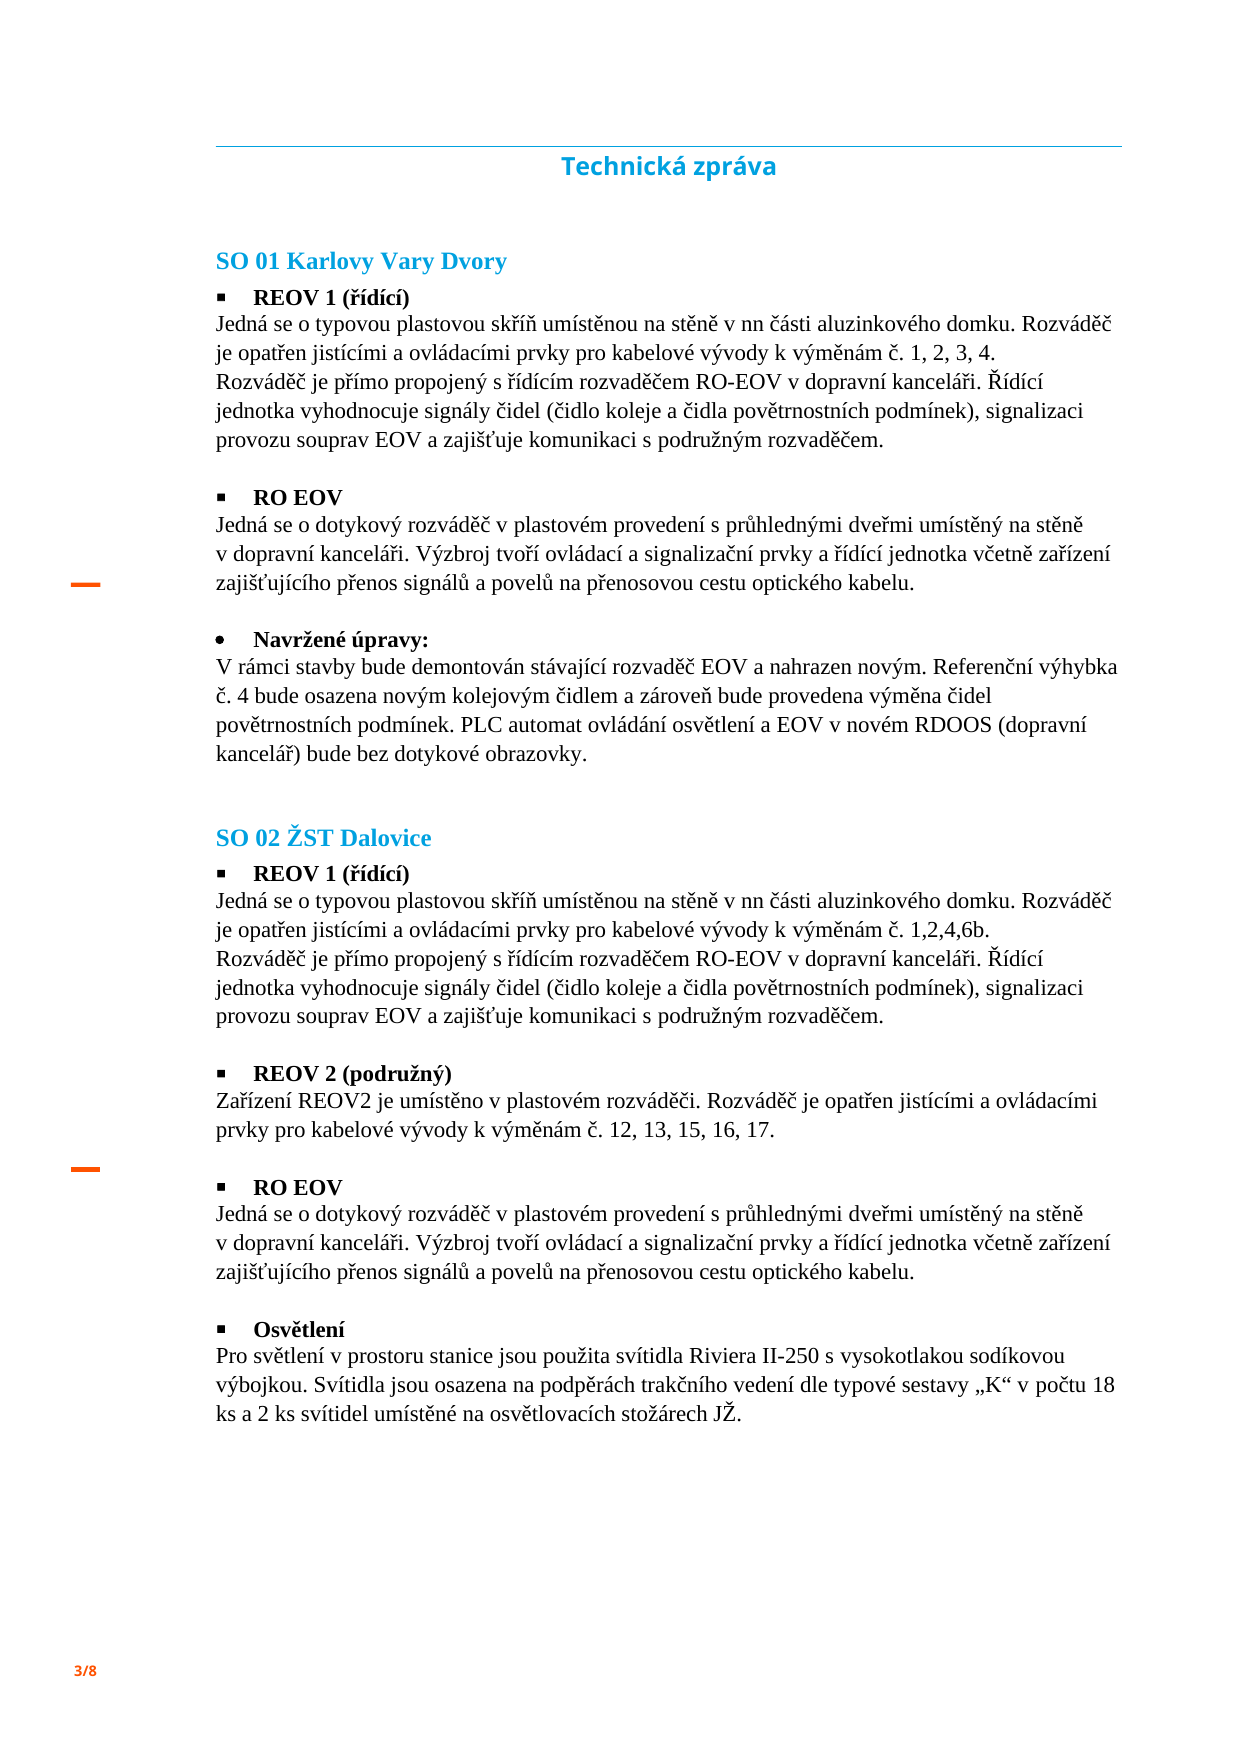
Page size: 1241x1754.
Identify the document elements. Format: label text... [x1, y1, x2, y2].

list REOV 2 (podružný) [216, 1061, 1122, 1087]
list RO EOV [216, 1174, 1122, 1200]
text Jedná se o dotykový rozváděč v plastovém provedení s průhlednými dveřmi umístěný na stěně v dopravní kanceláři. Výzbroj tvoří ovládací a signalizační prvky a řídící jednotka včetně zařízení zajišťujícího přenos signálů a povelů na přenosovou cestu optického kabelu. [216, 1200, 1122, 1284]
list REOV 1 (řídící) [216, 860, 1122, 887]
text Zařízení REOV2 je umístěno v plastovém rozváděči. Rozváděč je opatřen jistícími a ovládacími prvky pro kabelové vývody k výměnám č. 12, 13, 15, 16, 17. [216, 1087, 1122, 1142]
text Rozváděč je přímo propojený s řídícím rozvaděčem RO-EOV v dopravní kanceláři. Řídící jednotka vyhodnocuje signály čidel (čidlo koleje a čidla povětrnostních podmínek), signalizaci provozu souprav EOV a zajišťuje komunikaci s podružným rozvaděčem. [216, 368, 1122, 453]
subtitle SO 02 ŽST Dalovice [216, 823, 1122, 851]
text V rámci stavby bude demontován stávající rozvaděč EOV a nahrazen novým. Referenční výhybka č. 4 bude osazena novým kolejovým čidlem a zároveň bude provedena výměna čidel povětrnostních podmínek. PLC automat ovládání osvětlení a EOV v novém RDOOS (dopravní kancelář) bude bez dotykové obrazovky. [216, 653, 1122, 766]
text Jedná se o typovou plastovou skříň umístěnou na stěně v nn části aluzinkového domku. Rozváděč je opatřen jistícími a ovládacími prvky pro kabelové vývody k výměnám č. 1, 2, 3, 4. [216, 311, 1122, 366]
list Osvětlení [216, 1316, 1122, 1342]
list Navržené úpravy: [216, 626, 1122, 653]
text Pro světlení v prostoru stanice jsou použita svítidla Riviera II-250 s vysokotlakou sodíkovou výbojkou. Svítidla jsou osazena na podpěrách trakčního vedení dle typové sestavy „K“ v počtu 18 ks a 2 ks svítidel umístěné na osvětlovacích stožárech JŽ. [216, 1342, 1122, 1427]
list REOV 1 (řídící) [216, 284, 1122, 311]
text Jedná se o typovou plastovou skříň umístěnou na stěně v nn části aluzinkového domku. Rozváděč je opatřen jistícími a ovládacími prvky pro kabelové vývody k výměnám č. 1,2,4,6b. [216, 887, 1122, 942]
text Jedná se o dotykový rozváděč v plastovém provedení s průhlednými dveřmi umístěný na stěně v dopravní kanceláři. Výzbroj tvoří ovládací a signalizační prvky a řídící jednotka včetně zařízení zajišťujícího přenos signálů a povelů na přenosovou cestu optického kabelu. [216, 511, 1122, 595]
list RO EOV [216, 484, 1122, 511]
text Rozváděč je přímo propojený s řídícím rozvaděčem RO-EOV v dopravní kanceláři. Řídící jednotka vyhodnocuje signály čidel (čidlo koleje a čidla povětrnostních podmínek), signalizaci provozu souprav EOV a zajišťuje komunikaci s podružným rozvaděčem. [216, 945, 1122, 1029]
subtitle SO 01 Karlovy Vary Dvory [216, 246, 1122, 275]
subtitle Technická zpráva [216, 147, 1122, 183]
